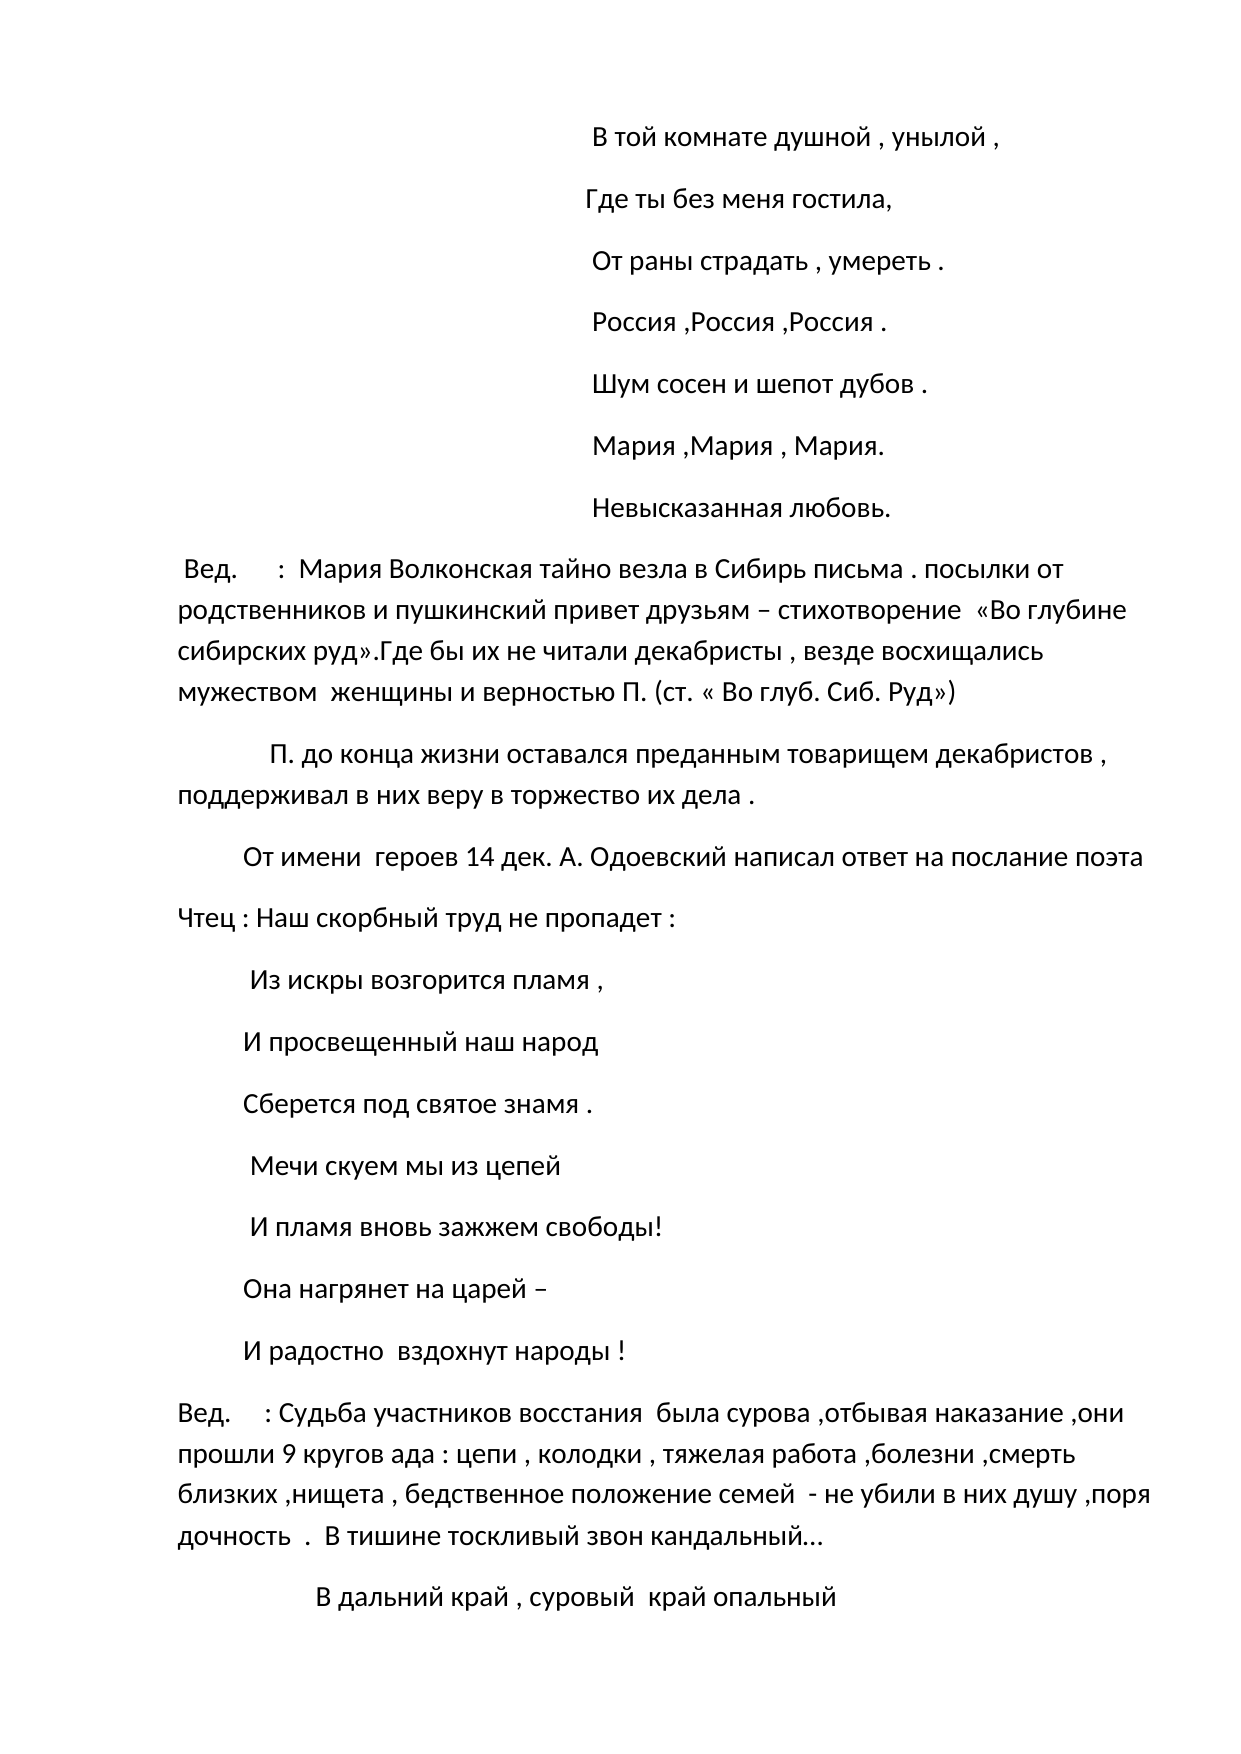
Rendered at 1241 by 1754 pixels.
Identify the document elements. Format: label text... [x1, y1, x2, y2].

text Где ты без меня гостила, [177, 180, 1152, 216]
text В дальний край , суровый край опальный [177, 1578, 1152, 1614]
text Чтец : Наш скорбный труд не пропадет : [177, 899, 1152, 935]
text И пламя вновь зажжем свободы! [177, 1208, 1152, 1244]
text Шум сосен и шепот дубов . [177, 365, 1152, 401]
text Вед. : Судьба участников восстания была сурова ,отбывая наказание ,они прошли 9 кругов ада : цепи , колодки , тяжелая работа ,болезни ,смерть близких ,нищета , бедственное положение семей - не убили в них душу ,поря дочность . В тишине тоскливый звон кандальный… [177, 1394, 1152, 1552]
text От имени героев 14 дек. А. Одоевский написал ответ на послание поэта [177, 838, 1152, 873]
text Невысказанная любовь. [177, 489, 1152, 524]
text И радостно вздохнут народы ! [177, 1332, 1152, 1368]
text Вед. : Мария Волконская тайно везла в Сибирь письма . посылки от родственников и пушкинский привет друзьям – стихотворение «Во глубине сибирских руд».Где бы их не читали декабристы , везде восхищались мужеством женщины и верностью П. (ст. « Во глуб. Сиб. Руд») [177, 551, 1152, 709]
text Сберется под святое знамя . [177, 1085, 1152, 1121]
text От раны страдать , умереть . [177, 242, 1152, 277]
text Мечи скуем мы из цепей [177, 1147, 1152, 1182]
text Россия ,Россия ,Россия . [177, 303, 1152, 339]
text В той комнате душной , унылой , [177, 118, 1152, 154]
text Она нагрянет на царей – [177, 1270, 1152, 1306]
text Из искры возгорится пламя , [177, 961, 1152, 997]
text П. до конца жизни оставался преданным товарищем декабристов , поддерживал в них веру в торжество их дела . [177, 735, 1152, 812]
text И просвещенный наш народ [177, 1023, 1152, 1059]
text Мария ,Мария , Мария. [177, 427, 1152, 463]
